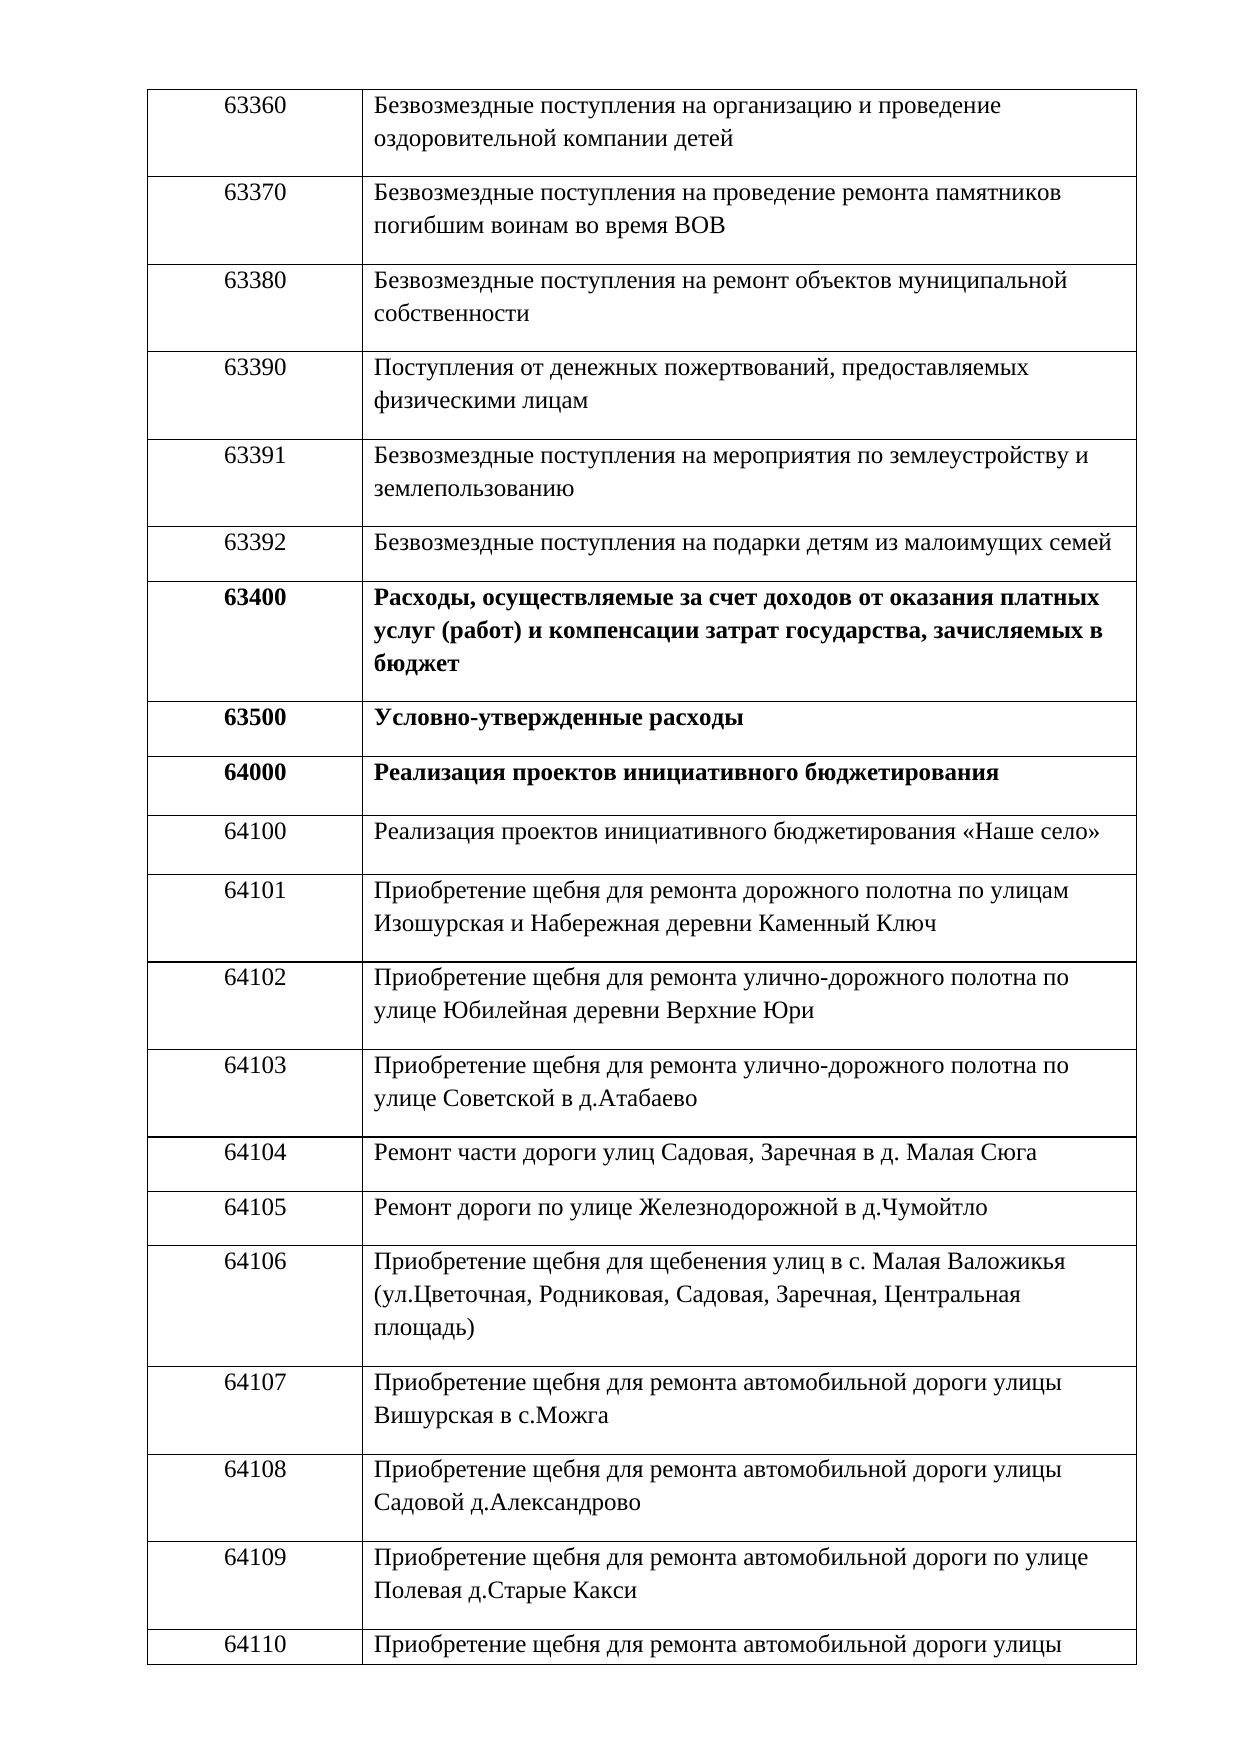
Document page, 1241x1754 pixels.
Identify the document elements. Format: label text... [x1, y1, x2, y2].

table_cell Реализация проектов инициативного бюджетирования «Наше село» [363, 816, 1136, 874]
table_cell Ремонт дороги по улице Железнодорожной в д.Чумойтло [363, 1192, 1136, 1245]
table_cell 64107 [148, 1367, 362, 1453]
table_cell 63400 [148, 582, 362, 701]
table_cell Приобретение щебня для щебенения улиц в с. Малая Валожикья (ул.Цветочная, Родниковая, Садовая, Заречная, Центральная площадь) [363, 1246, 1136, 1366]
table_cell Безвозмездные поступления на ремонт объектов муниципальной собственности [363, 265, 1136, 351]
table_cell Поступления от денежных пожертвований, предоставляемых физическими лицам [363, 352, 1136, 439]
table_cell 63390 [148, 352, 362, 439]
table_cell 63500 [148, 702, 362, 756]
table_cell Ремонт части дороги улиц Садовая, Заречная в д. Малая Сюга [363, 1138, 1136, 1191]
table_cell 63392 [148, 527, 362, 581]
table_cell 64105 [148, 1192, 362, 1245]
table_cell Безвозмездные поступления на проведение ремонта памятников погибшим воинам во время ВОВ [363, 177, 1136, 264]
table_cell Безвозмездные поступления на мероприятия по землеустройству и землепользованию [363, 440, 1136, 526]
table_cell 64109 [148, 1542, 362, 1628]
table_cell Приобретение щебня для ремонта автомобильной дороги улицы Садовой д.Александрово [363, 1455, 1136, 1541]
table_cell Расходы, осуществляемые за счет доходов от оказания платных услуг (работ) и компенсации затрат государства, зачисляемых в бюджет [363, 582, 1136, 701]
table_cell Приобретение щебня для ремонта улично-дорожного полотна по улице Советской в д.Атабаево [363, 1050, 1136, 1136]
table_cell Реализация проектов инициативного бюджетирования [363, 757, 1136, 815]
table_cell Приобретение щебня для ремонта улично-дорожного полотна по улице Юбилейная деревни Верхние Юри [363, 963, 1136, 1049]
table_cell Условно-утвержденные расходы [363, 702, 1136, 756]
table_cell 64104 [148, 1138, 362, 1191]
table_cell 64108 [148, 1455, 362, 1541]
table_cell 64100 [148, 816, 362, 874]
table_cell Безвозмездные поступления на организацию и проведение оздоровительной компании детей [363, 90, 1136, 176]
table_cell Приобретение щебня для ремонта автомобильной дороги по улице Полевая д.Старые Какси [363, 1542, 1136, 1628]
table_cell 64102 [148, 963, 362, 1049]
table_cell 64106 [148, 1246, 362, 1366]
table_cell 63360 [148, 90, 362, 176]
table_cell Приобретение щебня для ремонта автомобильной дороги улицы Вишурская в с.Можга [363, 1367, 1136, 1453]
table_cell Безвозмездные поступления на подарки детям из малоимущих семей [363, 527, 1136, 581]
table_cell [363, 1630, 1136, 1664]
table_cell 64110 [148, 1630, 362, 1664]
table_cell 63391 [148, 440, 362, 526]
table_cell 64101 [148, 875, 362, 961]
table_cell 63370 [148, 177, 362, 264]
table_cell 64103 [148, 1050, 362, 1136]
table_cell 63380 [148, 265, 362, 351]
table_cell 64000 [148, 757, 362, 815]
table_cell Приобретение щебня для ремонта дорожного полотна по улицам Изошурская и Набережная деревни Каменный Ключ [363, 875, 1136, 961]
